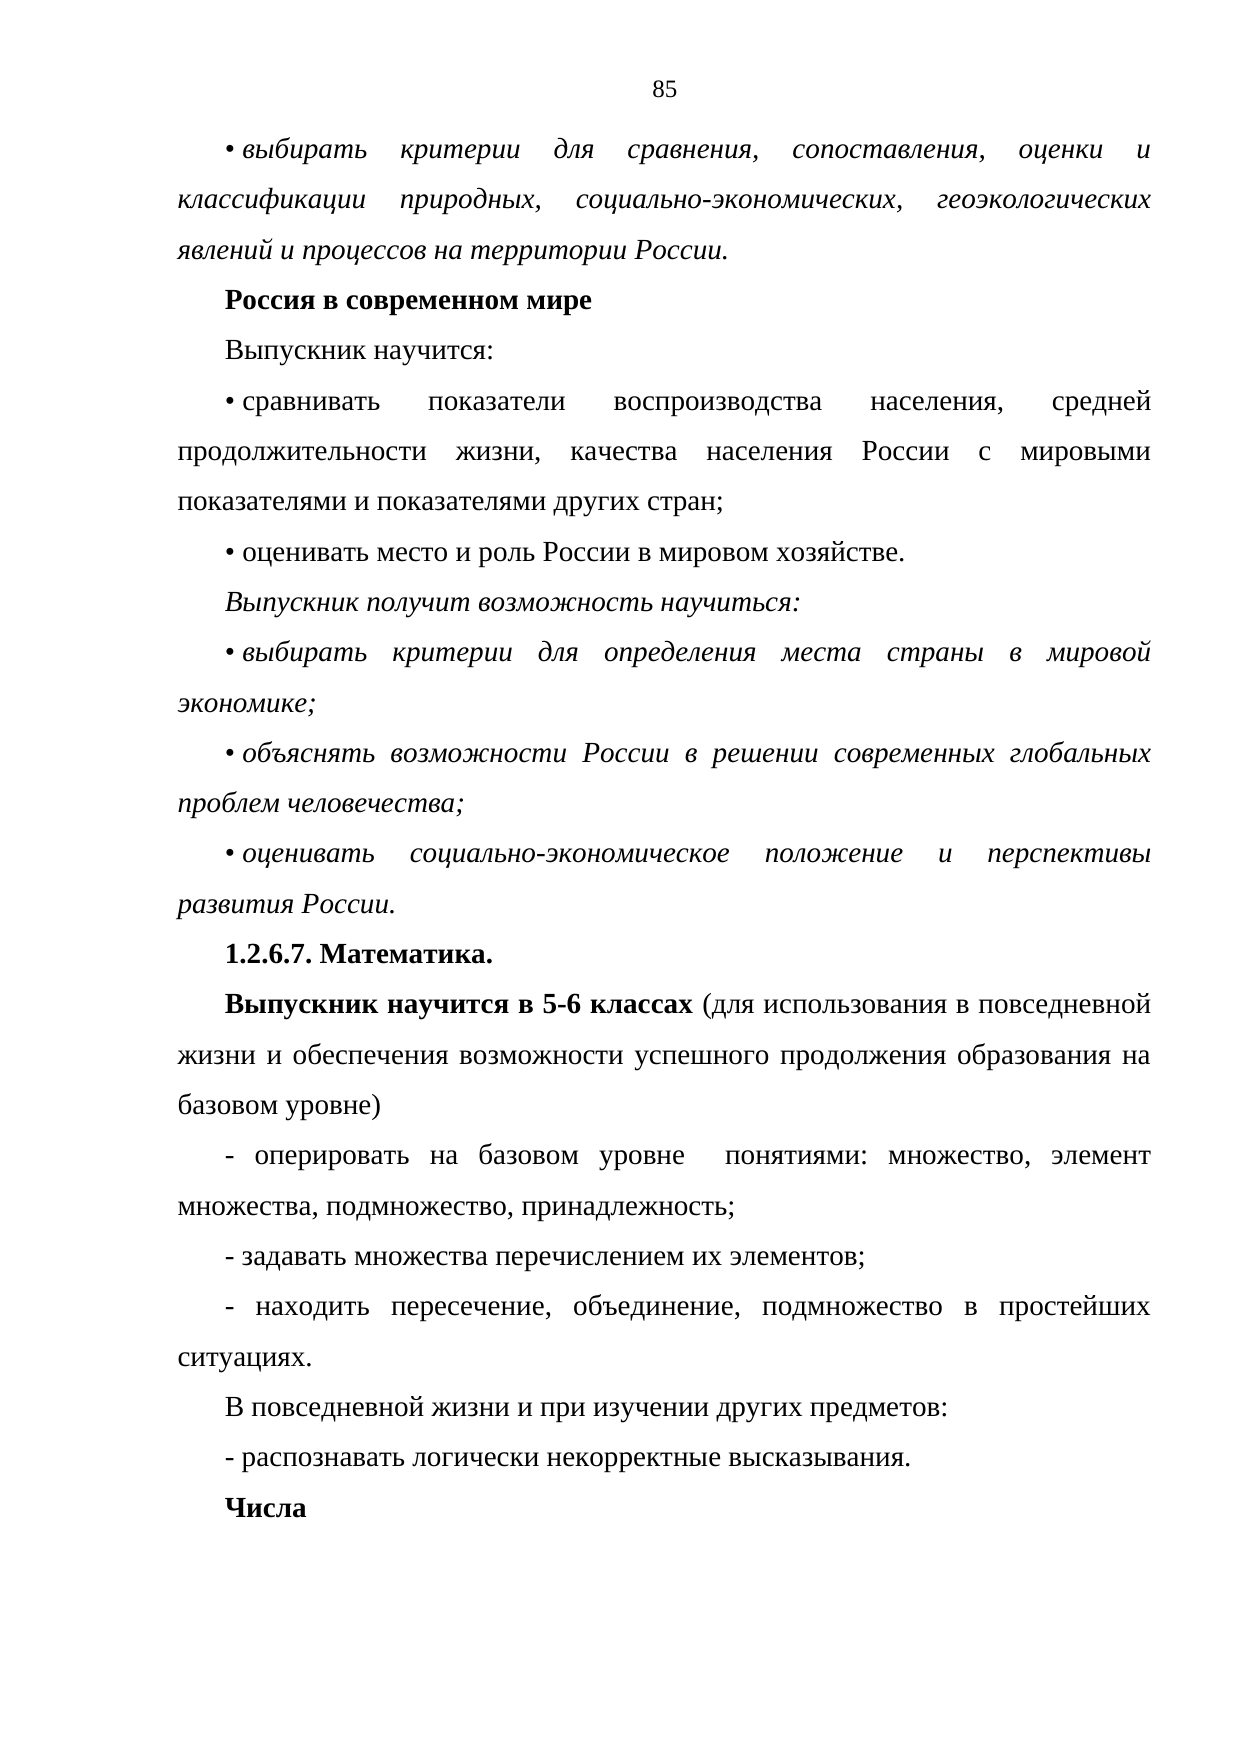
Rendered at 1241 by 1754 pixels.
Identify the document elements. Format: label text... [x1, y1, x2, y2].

text Россия в современном мире [177, 282, 1152, 316]
text Выпускник получит возможность научиться: [177, 584, 1152, 618]
text Выпускник научится: [177, 332, 1152, 366]
text • оценивать социально-экономическое положение и перспективы развития России. [177, 836, 1152, 919]
text Выпускник научится в 5-6 классах (для использования в повседневной жизни и обеспечения возможности успешного продолжения образования на базовом уровне) [177, 987, 1152, 1121]
text - оперировать на базовом уровне понятиями: множество, элемент множества, подмножество, принадлежность; [177, 1137, 1152, 1221]
text • сравнивать показатели воспроизводства населения, средней продолжительности жизни, качества населения России с мировыми показателями и показателями других стран; [177, 383, 1152, 517]
text 1.2.6.7. Математика. [177, 936, 1152, 970]
text Числа [177, 1490, 1152, 1523]
text - находить пересечение, объединение, подмножество в простейших ситуациях. [177, 1288, 1152, 1372]
text • объяснять возможности России в решении современных глобальных проблем человечества; [177, 735, 1152, 819]
text В повседневной жизни и при изучении других предметов: [177, 1389, 1152, 1423]
text • выбирать критерии для определения места страны в мировой экономике; [177, 634, 1152, 718]
text • оценивать место и роль России в мировом хозяйстве. [177, 534, 1152, 567]
text • выбирать критерии для сравнения, сопоставления, оценки и классификации природных, социально-экономических, геоэкологических явлений и процессов на территории России. [177, 131, 1152, 265]
text - распознавать логически некорректные высказывания. [177, 1439, 1152, 1473]
text - задавать множества перечислением их элементов; [177, 1238, 1152, 1272]
